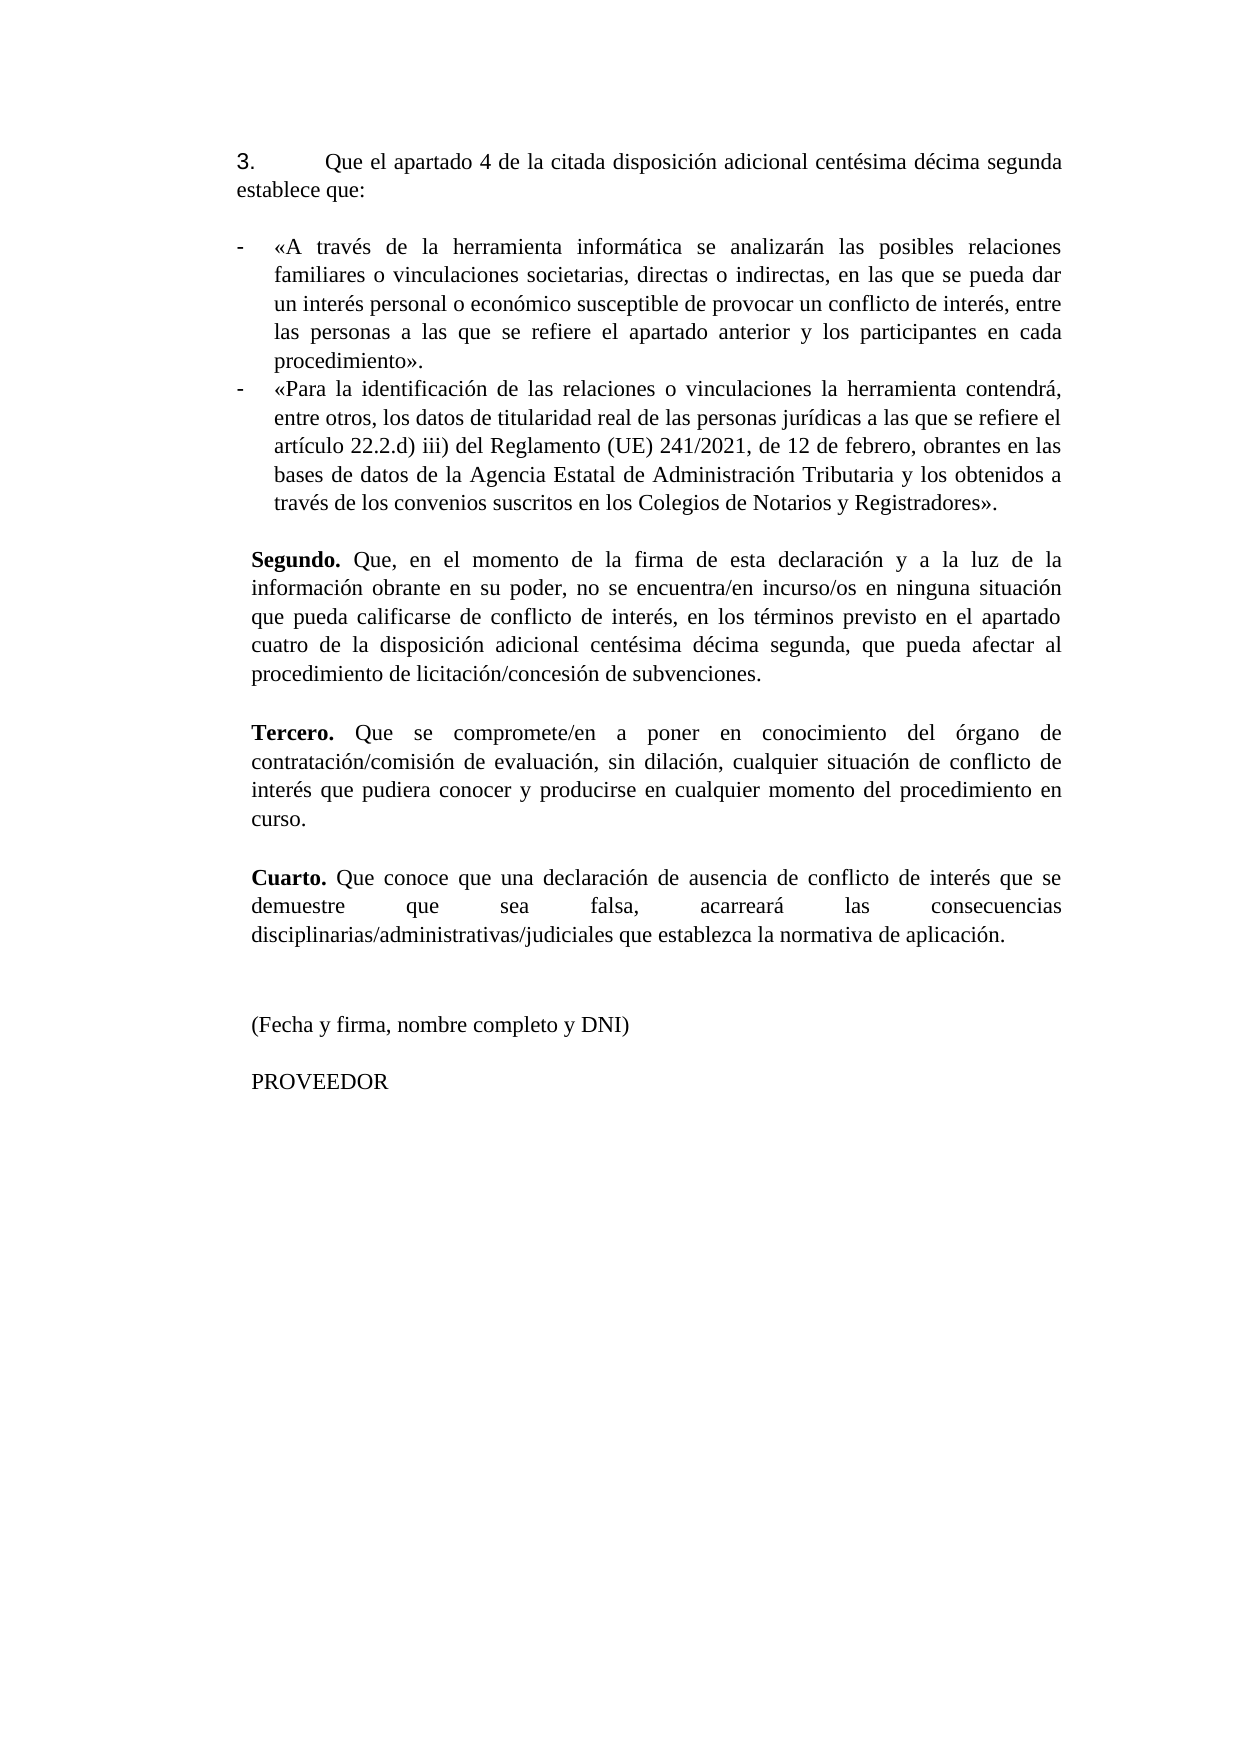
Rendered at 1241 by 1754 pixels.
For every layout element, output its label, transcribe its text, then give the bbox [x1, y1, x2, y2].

text Tercero. Que se compromete/en a poner en conocimiento del órgano de contratación/comisión de evaluación, sin dilación, cualquier situación de conflicto de interés que pudiera conocer y producirse en cualquier momento del procedimiento en curso. [251, 719, 1063, 831]
text Segundo. Que, en el momento de la firma de esta declaración y a la luz de la información obrante en su poder, no se encuentra/en incurso/os en ninguna situación que pueda calificarse de conflicto de interés, en los términos previsto en el apartado cuatro de la disposición adicional centésima décima segunda, que pueda afectar al procedimiento de licitación/concesión de subvenciones. [251, 546, 1063, 686]
list «A través de la herramienta informática se analizarán las posibles relaciones familiares o vinculaciones societarias, directas o indirectas, en las que se pueda dar un interés personal o económico susceptible de provocar un conflicto de interés, entre las personas a las que se refiere el apartado anterior y los participantes en cada procedimiento». [236, 233, 1063, 373]
list «Para la identificación de las relaciones o vinculaciones la herramienta contendrá, entre otros, los datos de titularidad real de las personas jurídicas a las que se refiere el artículo 22.2.d) iii) del Reglamento (UE) 241/2021, de 12 de febrero, obrantes en las bases de datos de la Agencia Estatal de Administración Tributaria y los obtenidos a través de los convenios suscritos en los Colegios de Notarios y Registradores». [236, 375, 1063, 516]
list Que el apartado 4 de la citada disposición adicional centésima décima segunda establece que: [236, 148, 1063, 202]
text PROVEEDOR [251, 1068, 1063, 1095]
text Cuarto. Que conoce que una declaración de ausencia de conflicto de interés que se demuestre que sea falsa, acarreará las consecuencias disciplinarias/administrativas/judiciales que establezca la normativa de aplicación. [251, 864, 1063, 947]
text (Fecha y firma, nombre completo y DNI) [251, 1011, 1063, 1038]
